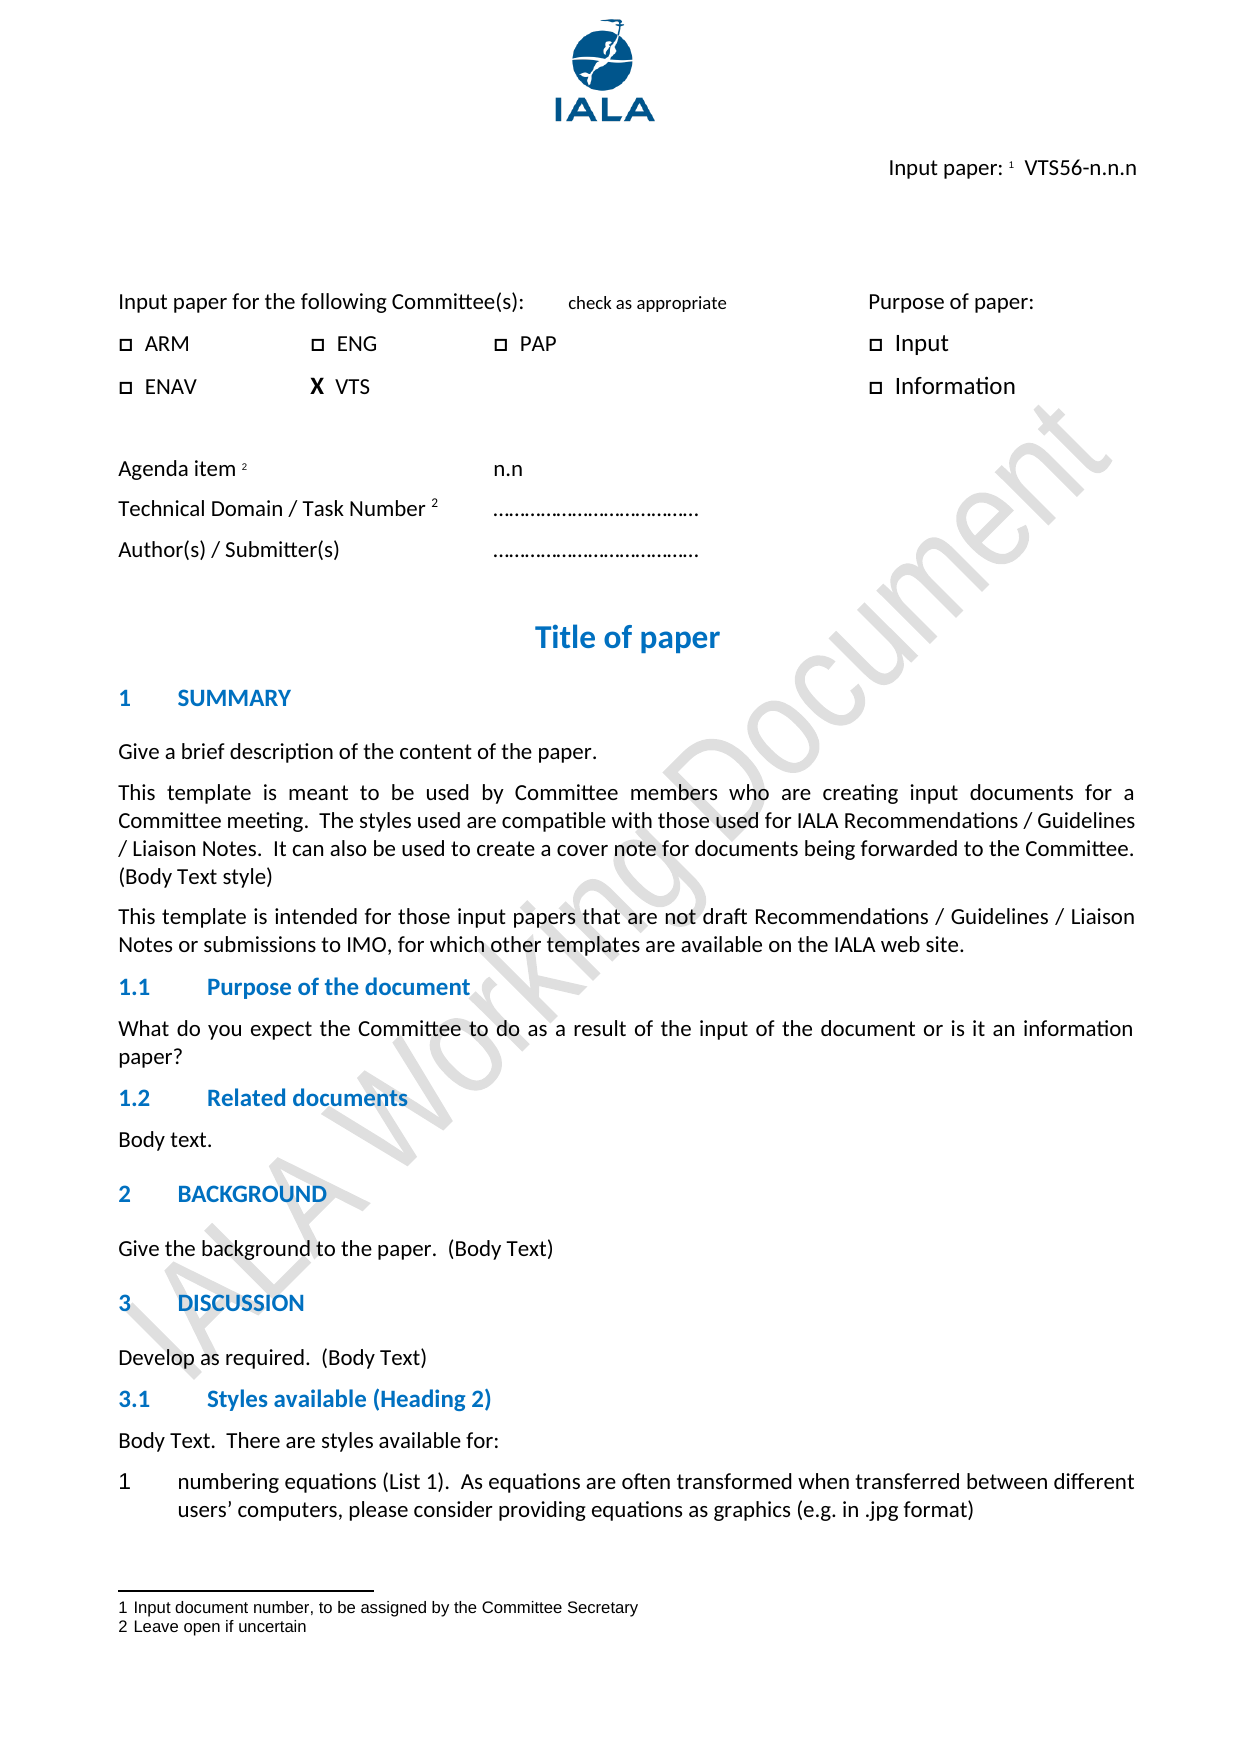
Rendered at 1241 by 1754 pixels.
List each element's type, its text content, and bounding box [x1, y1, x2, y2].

text Give the background to the paper. (Body Text) [118, 1234, 1137, 1262]
text Input paper for the following Committee(s): check as appropriate Purpose of paper: [118, 287, 1137, 315]
title Title of paper [118, 616, 1137, 657]
text □ ARM □ ENG □ PAP □ Input [118, 327, 1137, 358]
text This template is meant to be used by Committee members who are creating input documents for a Committee meeting. The styles used are compatible with those used for IALA Recommendations / Guidelines / Liaison Notes. It can also be used to create a cover note for documents being forwarded to the Committee. (Body Text style) [118, 778, 1137, 890]
text Body text. [118, 1126, 1137, 1154]
subtitle Discussion [118, 1287, 1137, 1318]
text Body Text. There are styles available for: [118, 1426, 1137, 1454]
text □ ENAV X VTS □ Information [118, 371, 1137, 401]
picture [532, 7, 672, 144]
subtitle Purpose of the document [118, 971, 1137, 1002]
subtitle Styles available (Heading 2) [118, 1383, 1137, 1414]
list numbering equations (List 1). As equations are often transformed when transferred between different users’ computers, please consider providing equations as graphics (e.g. in .jpg format) [118, 1467, 1137, 1523]
text This template is intended for those input papers that are not draft Recommendations / Guidelines / Liaison Notes or submissions to IMO, for which other templates are available on the IALA web site. [118, 902, 1137, 958]
text Technical Domain / Task Number 2 ………………………………… [118, 494, 1137, 523]
text Agenda item n.n [118, 454, 1137, 482]
subtitle Background [118, 1179, 1137, 1209]
subtitle Related documents [118, 1083, 1137, 1113]
text Develop as required. (Body Text) [118, 1343, 1137, 1371]
text Author(s) / Submitter(s) ………………………………… [118, 535, 1137, 563]
text Input paper: VTS56-n.n.n [118, 153, 1137, 181]
subtitle Summary [118, 682, 1137, 712]
text Give a brief description of the content of the paper. [118, 737, 1137, 765]
text What do you expect the Committee to do as a result of the input of the document or is it an information paper? [118, 1014, 1137, 1070]
